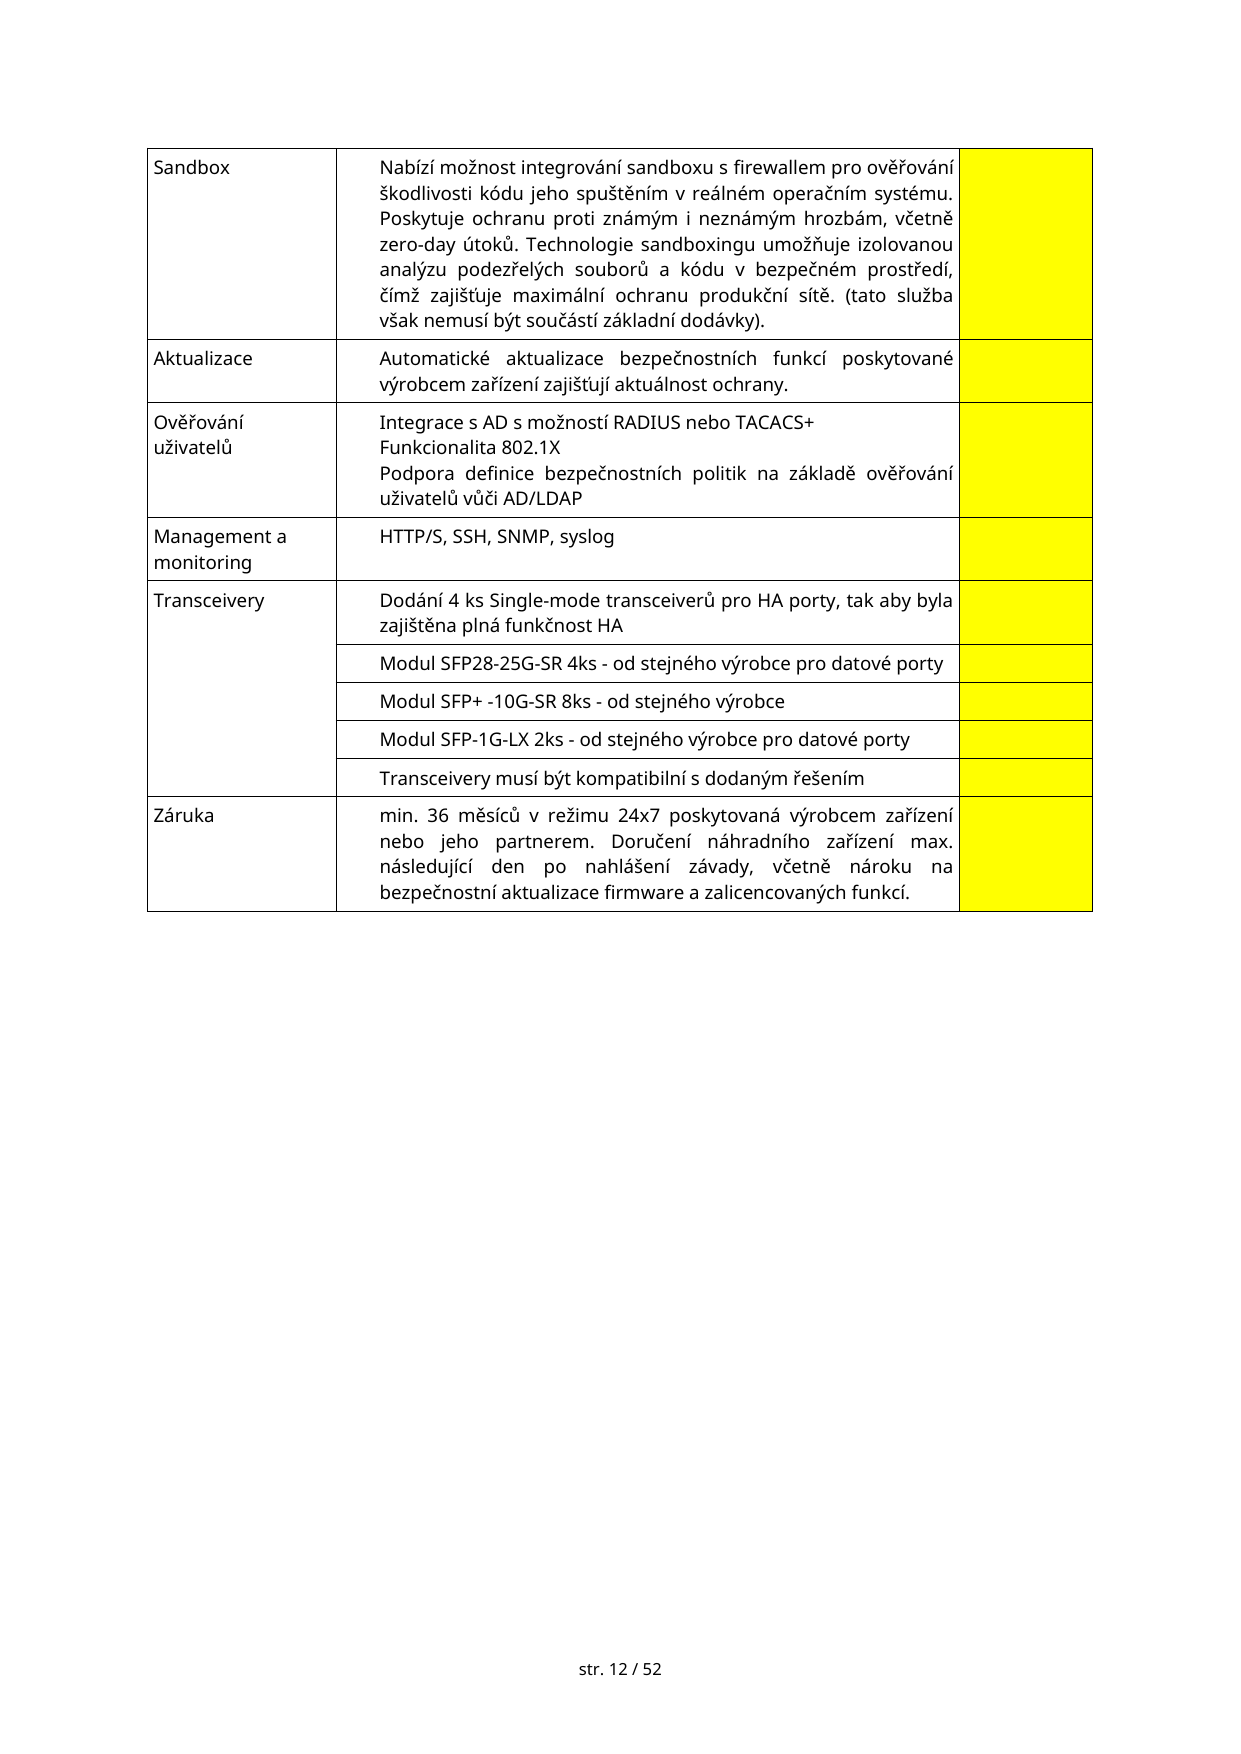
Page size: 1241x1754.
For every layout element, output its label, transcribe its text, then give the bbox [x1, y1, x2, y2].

table_cell [960, 518, 1092, 580]
table_cell Ověřování uživatelů [148, 403, 336, 517]
table_cell Dodání 4 ks Single-mode transceiverů pro HA porty, tak aby byla zajištěna plná funkčnost HA [337, 581, 959, 644]
table_cell Sandbox [148, 149, 336, 339]
table_cell [960, 759, 1092, 796]
table_cell Integrace s AD s možností RADIUS nebo TACACS+ Funkcionalita 802.1X Podpora definice bezpečnostních politik na základě ověřování uživatelů vůči AD/LDAP [337, 403, 959, 517]
table_cell [960, 683, 1092, 720]
table_cell [960, 645, 1092, 682]
table_cell Management a monitoring [148, 518, 336, 580]
table_cell [960, 340, 1092, 402]
table_cell Transceivery musí být kompatibilní s dodaným řešením [337, 759, 959, 796]
table_cell Záruka [148, 797, 336, 911]
table_cell [960, 797, 1092, 911]
table_cell Automatické aktualizace bezpečnostních funkcí poskytované výrobcem zařízení zajišťují aktuálnost ochrany. [337, 340, 959, 402]
table_cell Modul SFP28-25G-SR 4ks - od stejného výrobce pro datové porty [337, 645, 959, 682]
table_cell Nabízí možnost integrování sandboxu s firewallem pro ověřování škodlivosti kódu jeho spuštěním v reálném operačním systému. Poskytuje ochranu proti známým i neznámým hrozbám, včetně zero-day útoků. Technologie sandboxingu umožňuje izolovanou analýzu podezřelých souborů a kódu v bezpečném prostředí, čímž zajišťuje maximální ochranu produkční sítě. (tato služba však nemusí být součástí základní dodávky). [337, 149, 959, 339]
table_cell min. 36 měsíců v režimu 24x7 poskytovaná výrobcem zařízení nebo jeho partnerem. Doručení náhradního zařízení max. následující den po nahlášení závady, včetně nároku na bezpečnostní aktualizace firmware a zalicencovaných funkcí. [337, 797, 959, 911]
table_cell Aktualizace [148, 340, 336, 402]
table_cell [960, 403, 1092, 517]
table_cell Modul SFP-1G-LX 2ks - od stejného výrobce pro datové porty [337, 721, 959, 758]
table_cell Modul SFP+ -10G-SR 8ks - od stejného výrobce [337, 683, 959, 720]
table_cell Transceivery [148, 581, 336, 796]
table_cell HTTP/S, SSH, SNMP, syslog [337, 518, 959, 580]
table_cell [960, 149, 1092, 339]
table_cell [960, 721, 1092, 758]
table_cell [960, 581, 1092, 644]
